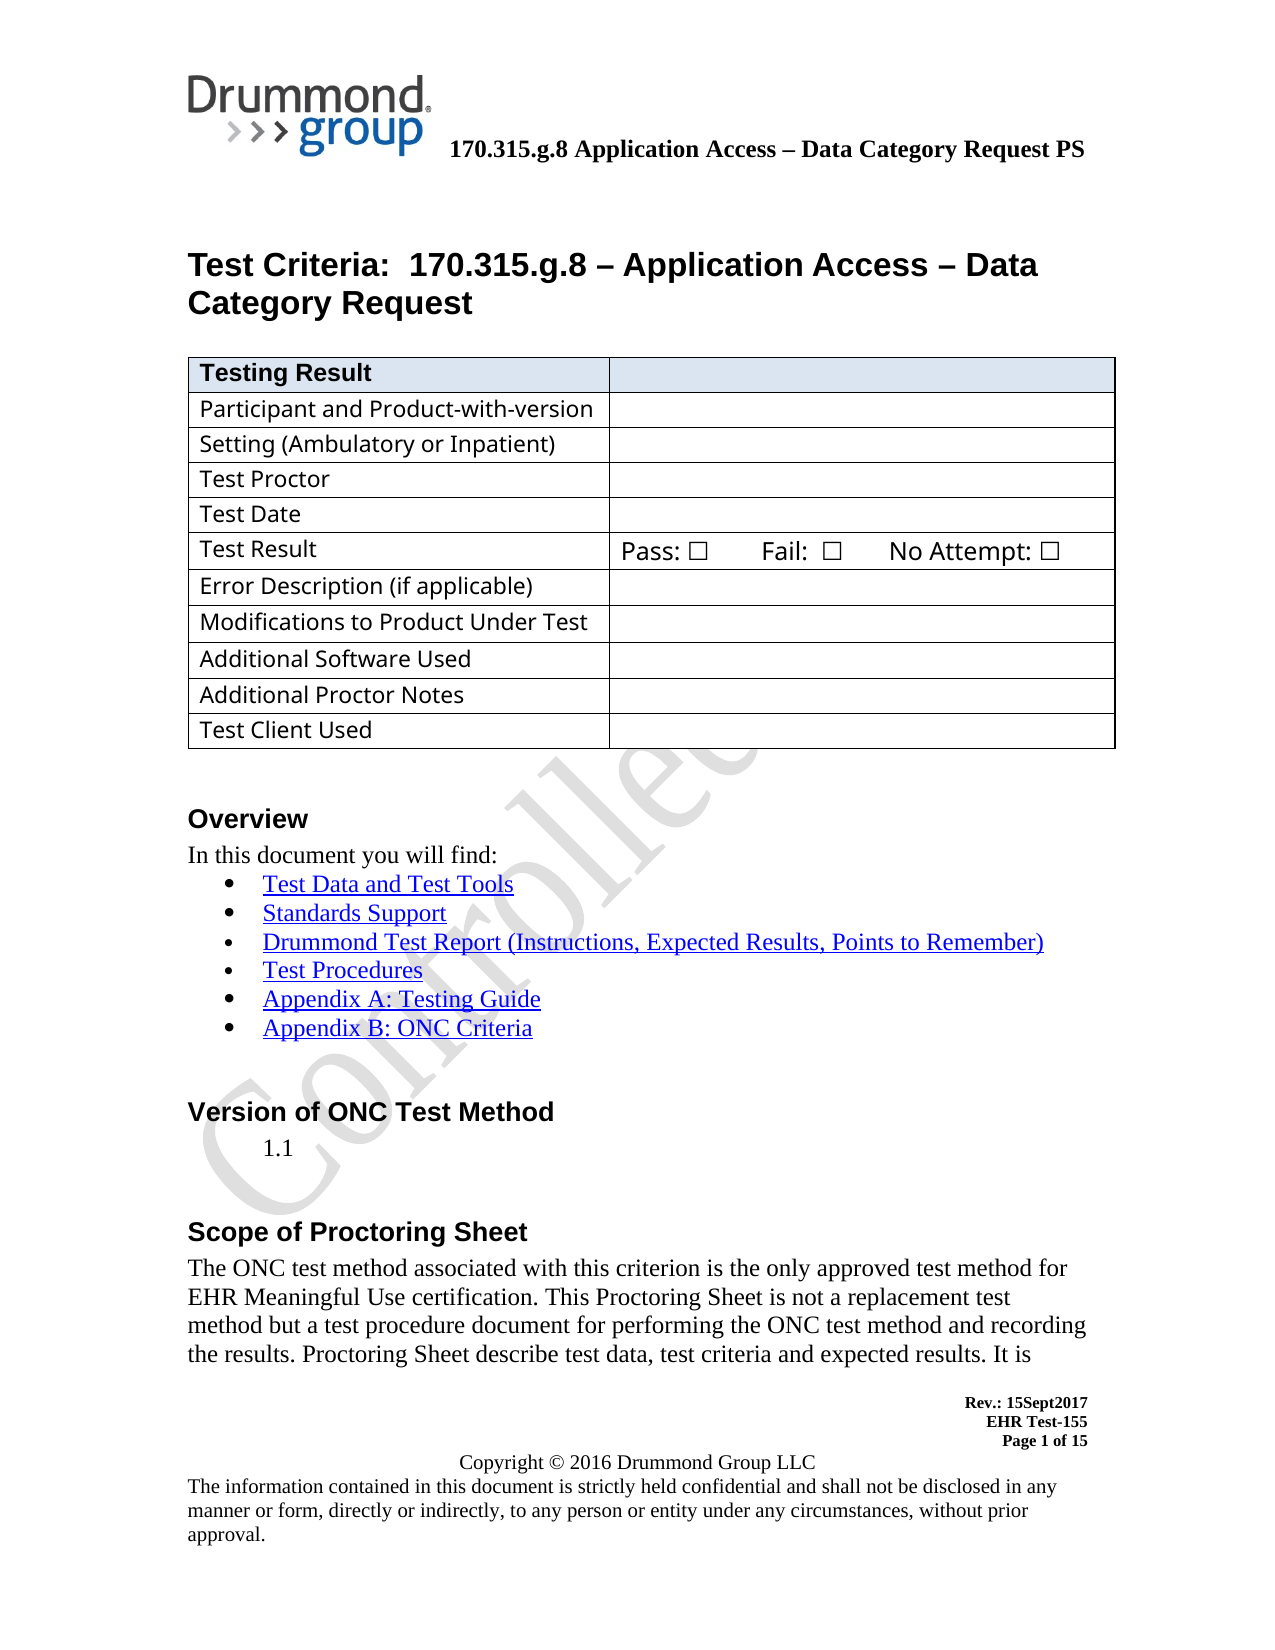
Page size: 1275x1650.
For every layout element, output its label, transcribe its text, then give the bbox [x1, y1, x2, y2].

table_cell Setting (Ambulatory or Inpatient) [189, 428, 609, 462]
table_cell [610, 463, 1114, 497]
table_cell [610, 714, 1114, 748]
list Test Data and Test Tools [225, 869, 1087, 898]
list Standards Support [225, 898, 1087, 927]
table_cell Pass: Fail: No Attempt: [610, 533, 1114, 569]
list Drummond Test Report (Instructions, Expected Results, Points to Remember) [225, 927, 1087, 956]
list Appendix B: ONC Criteria [225, 1013, 1087, 1042]
subtitle Test Criteria: 170.315.g.8 – Application Access – Data Category Request [187, 245, 1087, 322]
table_cell Additional Proctor Notes [189, 679, 609, 713]
table_cell [610, 393, 1114, 427]
table_cell [610, 643, 1114, 678]
table_cell [610, 679, 1114, 713]
table_cell [610, 498, 1114, 532]
table_cell Error Description (if applicable) [189, 570, 609, 605]
table_header Testing Result [189, 358, 609, 392]
table_cell Test Proctor [189, 463, 609, 497]
table_cell [610, 606, 1114, 642]
picture [187, 75, 433, 157]
table_header [610, 358, 1114, 392]
text In this document you will find: [187, 841, 1087, 869]
table_cell [610, 570, 1114, 605]
subtitle Overview [187, 803, 1087, 834]
list Test Procedures [225, 956, 1087, 984]
table_cell Test Client Used [189, 714, 609, 748]
table_cell Modifications to Product Under Test [189, 606, 609, 642]
table_cell Additional Software Used [189, 643, 609, 678]
text 1.1 [262, 1133, 1087, 1162]
subtitle Scope of Proctoring Sheet [187, 1216, 1087, 1247]
table_cell Participant and Product-with-version [189, 393, 609, 427]
subtitle Version of ONC Test Method [187, 1096, 1087, 1127]
table_cell Test Result [189, 533, 609, 569]
table_cell Test Date [189, 498, 609, 532]
table_cell [610, 428, 1114, 462]
list Appendix A: Testing Guide [225, 984, 1087, 1013]
